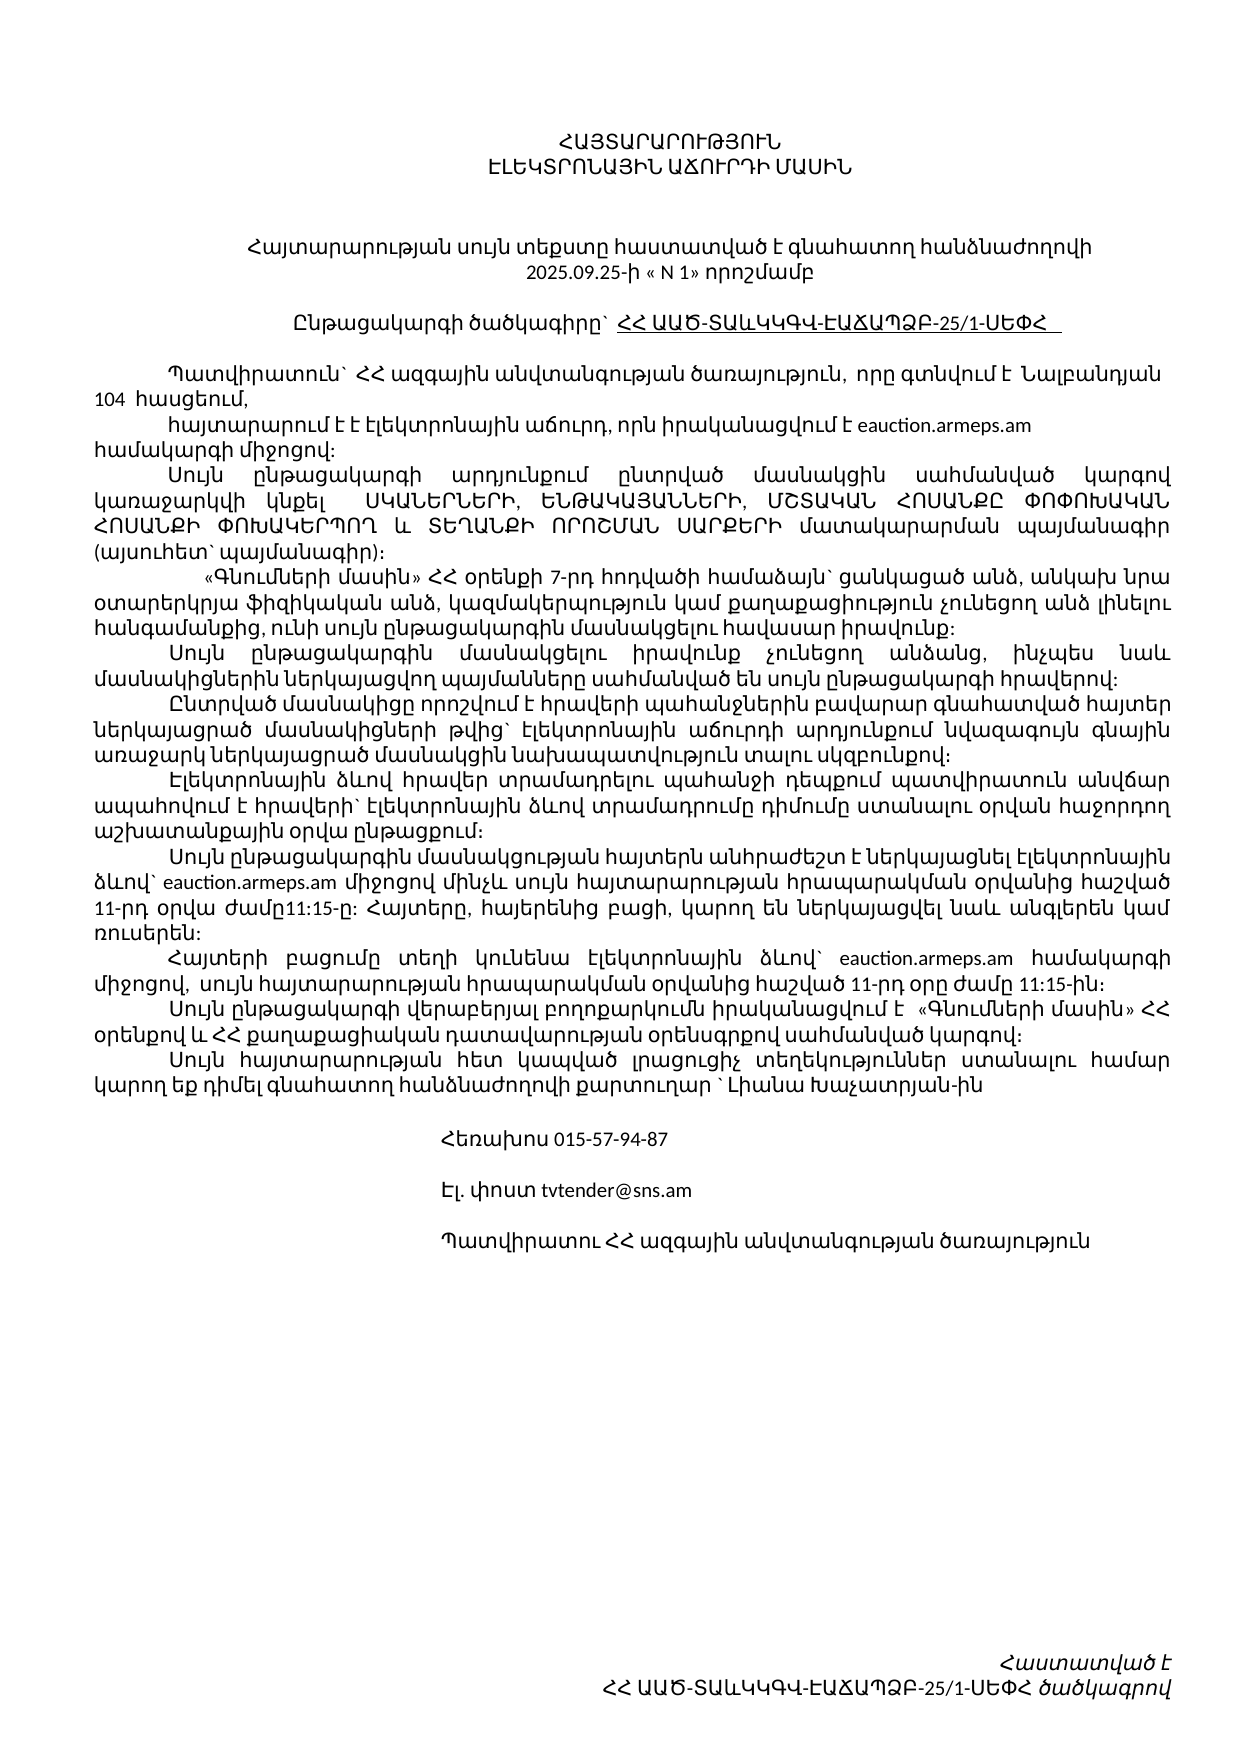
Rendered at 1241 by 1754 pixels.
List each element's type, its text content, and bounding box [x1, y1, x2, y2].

text Պատվիրատու ՀՀ ազգային անվտանգության ծառայություն [94, 1228, 1171, 1253]
text ՀՀ ԱԱԾ-ՏԱևԿԿԳՎ-ԷԱՃԱՊՁԲ-25/1-ՍԵՓՀ ծածկագրով [94, 1675, 1171, 1701]
text Սույն ընթացակարգին մասնակցելու իրավունք չունեցող անձանց, ինչպես նաև մասնակիցներին ներկայացվող պայմանները սահմանված են սույն ընթացակարգի հրավերով: [94, 641, 1171, 691]
text Սույն ընթացակարգի վերաբերյալ բողոքարկումն իրականացվում է «Գնումների մասին» ՀՀ օրենքով և ՀՀ քաղաքացիական դատավարության օրենսգրքով սահմանված կարգով։ [94, 996, 1171, 1047]
text Էլ. փոստ tvtender@sns.am [94, 1177, 1171, 1203]
text Հաստատված է [94, 1650, 1171, 1675]
text Հեռախոս 015-57-94-87 [94, 1126, 1171, 1152]
text Ընտրված մասնակիցը որոշվում է հրավերի պահանջներին բավարար գնահատված հայտեր ներկայացրած մասնակիցների թվից` էլեկտրոնային աճուրդի արդյունքում նվազագույն գնային առաջարկ ներկայացրած մասնակցին նախապատվություն տալու սկզբունքով։ [94, 691, 1171, 768]
text Հայտերի բացումը տեղի կունենա էլեկտրոնային ձևով` eauction.armeps.am համակարգի միջոցով, սույն հայտարարության հրապարակման օրվանից հաշված 11-րդ օրը ժամը 11:15-ին։ [94, 946, 1171, 996]
text Էլեկտրոնային ձևով հրավեր տրամադրելու պահանջի դեպքում պատվիրատուն անվճար ապահովում է հրավերի` էլեկտրոնային ձևով տրամադրումը դիմումը ստանալու օրվան հաջորդող աշխատանքային օրվա ընթացքում։ [94, 768, 1171, 844]
text Ընթացակարգի ծածկագիրը` ՀՀ ԱԱԾ-ՏԱևԿԿԳՎ-ԷԱՃԱՊՁԲ-25/1-ՍԵՓՀ [94, 310, 1171, 336]
text 2025.09.25 -ի « N 1» որոշմամբ [94, 259, 1171, 285]
text Սույն ընթացակարգի արդյունքում ընտրված մասնակցին սահմանված կարգով կառաջարկվի կնքել ՍԿԱՆԵՐՆԵՐԻ, ԵՆԹԱԿԱՅԱՆՆԵՐԻ, ՄՇՏԱԿԱՆ ՀՈՍԱՆՔԸ ՓՈՓՈԽԱԿԱՆ ՀՈՍԱՆՔԻ ՓՈԽԱԿԵՐՊՈՂ և ՏԵՂԱՆՔԻ ՈՐՈՇՄԱՆ ՍԱՐՔԵՐԻ մատակարարման պայմանագիր (այսուհետ` պայմանագիր)։ [94, 463, 1171, 564]
text հայտարարում է է էլեկտրոնային աճուրդ, որն իրականացվում է eauction.armeps.am համակարգի միջոցով: [94, 412, 1171, 463]
text Պատվիրատուն` ՀՀ ազգային անվտանգության ծառայություն, որը գտնվում է Նալբանդյան 104 հասցեում, [94, 361, 1171, 412]
text ՀԱՅՏԱՐԱՐՈՒԹՅՈՒՆ [94, 129, 1171, 154]
text Սույն ընթացակարգին մասնակցության հայտերն անհրաժեշտ է ներկայացնել էլեկտրոնային ձևով` eauction.armeps.am միջոցով մինչև սույն հայտարարության հրապարակման օրվանից հաշված 11-րդ օրվա ժամը11:15-ը: Հայտերը, հայերենից բացի, կարող են ներկայացվել նաև անգլերեն կամ ռուսերեն: [94, 844, 1171, 946]
text ԷԼԵԿՏՐՈՆԱՅԻՆ ԱՃՈՒՐԴԻ ՄԱՍԻՆ [94, 154, 1171, 180]
text «Գնումների մասին» ՀՀ օրենքի 7-րդ հոդվածի համաձայն` ցանկացած անձ, անկախ նրա օտարերկրյա ֆիզիկական անձ, կազմակերպություն կամ քաղաքացիություն չունեցող անձ լինելու հանգամանքից, ունի սույն ընթացակարգին մասնակցելու հավասար իրավունք: [94, 564, 1171, 641]
text Սույն հայտարարության հետ կապված լրացուցիչ տեղեկություններ ստանալու համար կարող եք դիմել գնահատող հանձնաժողովի քարտուղար ` Լիանա Խաչատրյան-ին [94, 1047, 1171, 1098]
text Հայտարարության սույն տեքստը հաստատված է գնահատող հանձնաժողովի [94, 234, 1171, 259]
